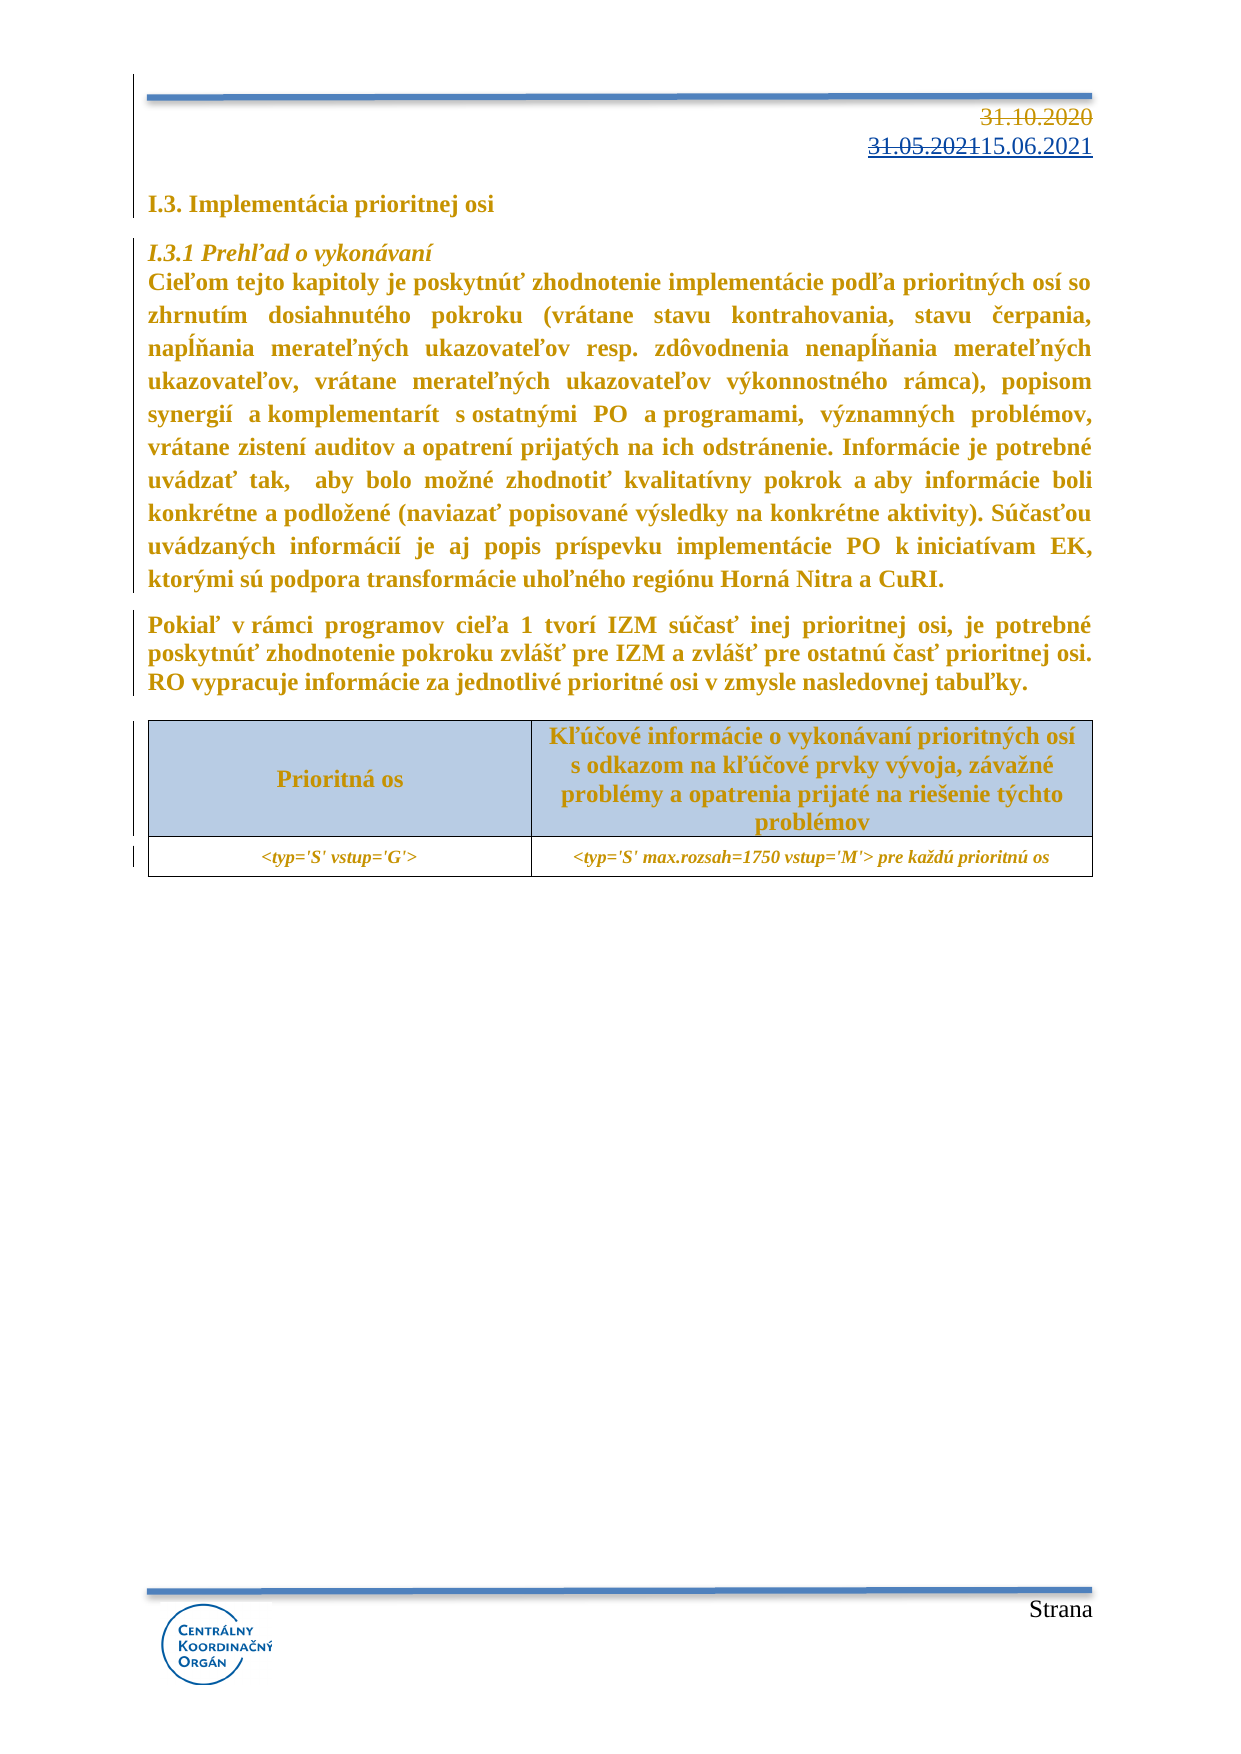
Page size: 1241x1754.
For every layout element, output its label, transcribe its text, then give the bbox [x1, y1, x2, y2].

table_header Prioritná os [149, 721, 531, 836]
text Cieľom tejto kapitoly je poskytnúť zhodnotenie implementácie podľa prioritných osí so zhrnutím dosiahnutého pokroku (vrátane stavu kontrahovania, stavu čerpania, napĺňania merateľných ukazovateľov resp. zdôvodnenia nenapĺňania merateľných ukazovateľov, vrátane merateľných ukazovateľov výkonnostného rámca), popisom synergií a komplementarít s ostatnými PO a programami, významných problémov, vrátane zistení auditov a opatrení prijatých na ich odstránenie. Informácie je potrebné uvádzať tak, aby bolo možné zhodnotiť kvalitatívny pokrok a aby informácie boli konkrétne a podložené (naviazať popisované výsledky na konkrétne aktivity). Súčasťou uvádzaných informácií je aj popis príspevku implementácie PO k iniciatívam EK, ktorými sú podpora transformácie uhoľného regiónu Horná Nitra a CuRI. [148, 267, 1093, 593]
table_cell <typ='S' vstup='G'> [149, 837, 531, 876]
text I.3. Implementácia prioritnej osi [148, 189, 1093, 217]
text I.3.1 Prehľad o vykonávaní [148, 238, 1093, 267]
table_cell <typ='S' max.rozsah=1750 vstup='M'> pre každú prioritnú os [532, 837, 1092, 876]
text Pokiaľ v rámci programov cieľa 1 tvorí IZM súčasť inej prioritnej osi, je potrebné poskytnúť zhodnotenie pokroku zvlášť pre IZM a zvlášť pre ostatnú časť prioritnej osi. RO vypracuje informácie za jednotlivé prioritné osi v zmysle nasledovnej tabuľky. [148, 610, 1093, 696]
picture [159, 1602, 272, 1684]
table_header Kľúčové informácie o vykonávaní prioritných osí s odkazom na kľúčové prvky vývoja, závažné problémy a opatrenia prijaté na riešenie týchto problémov [532, 721, 1092, 836]
